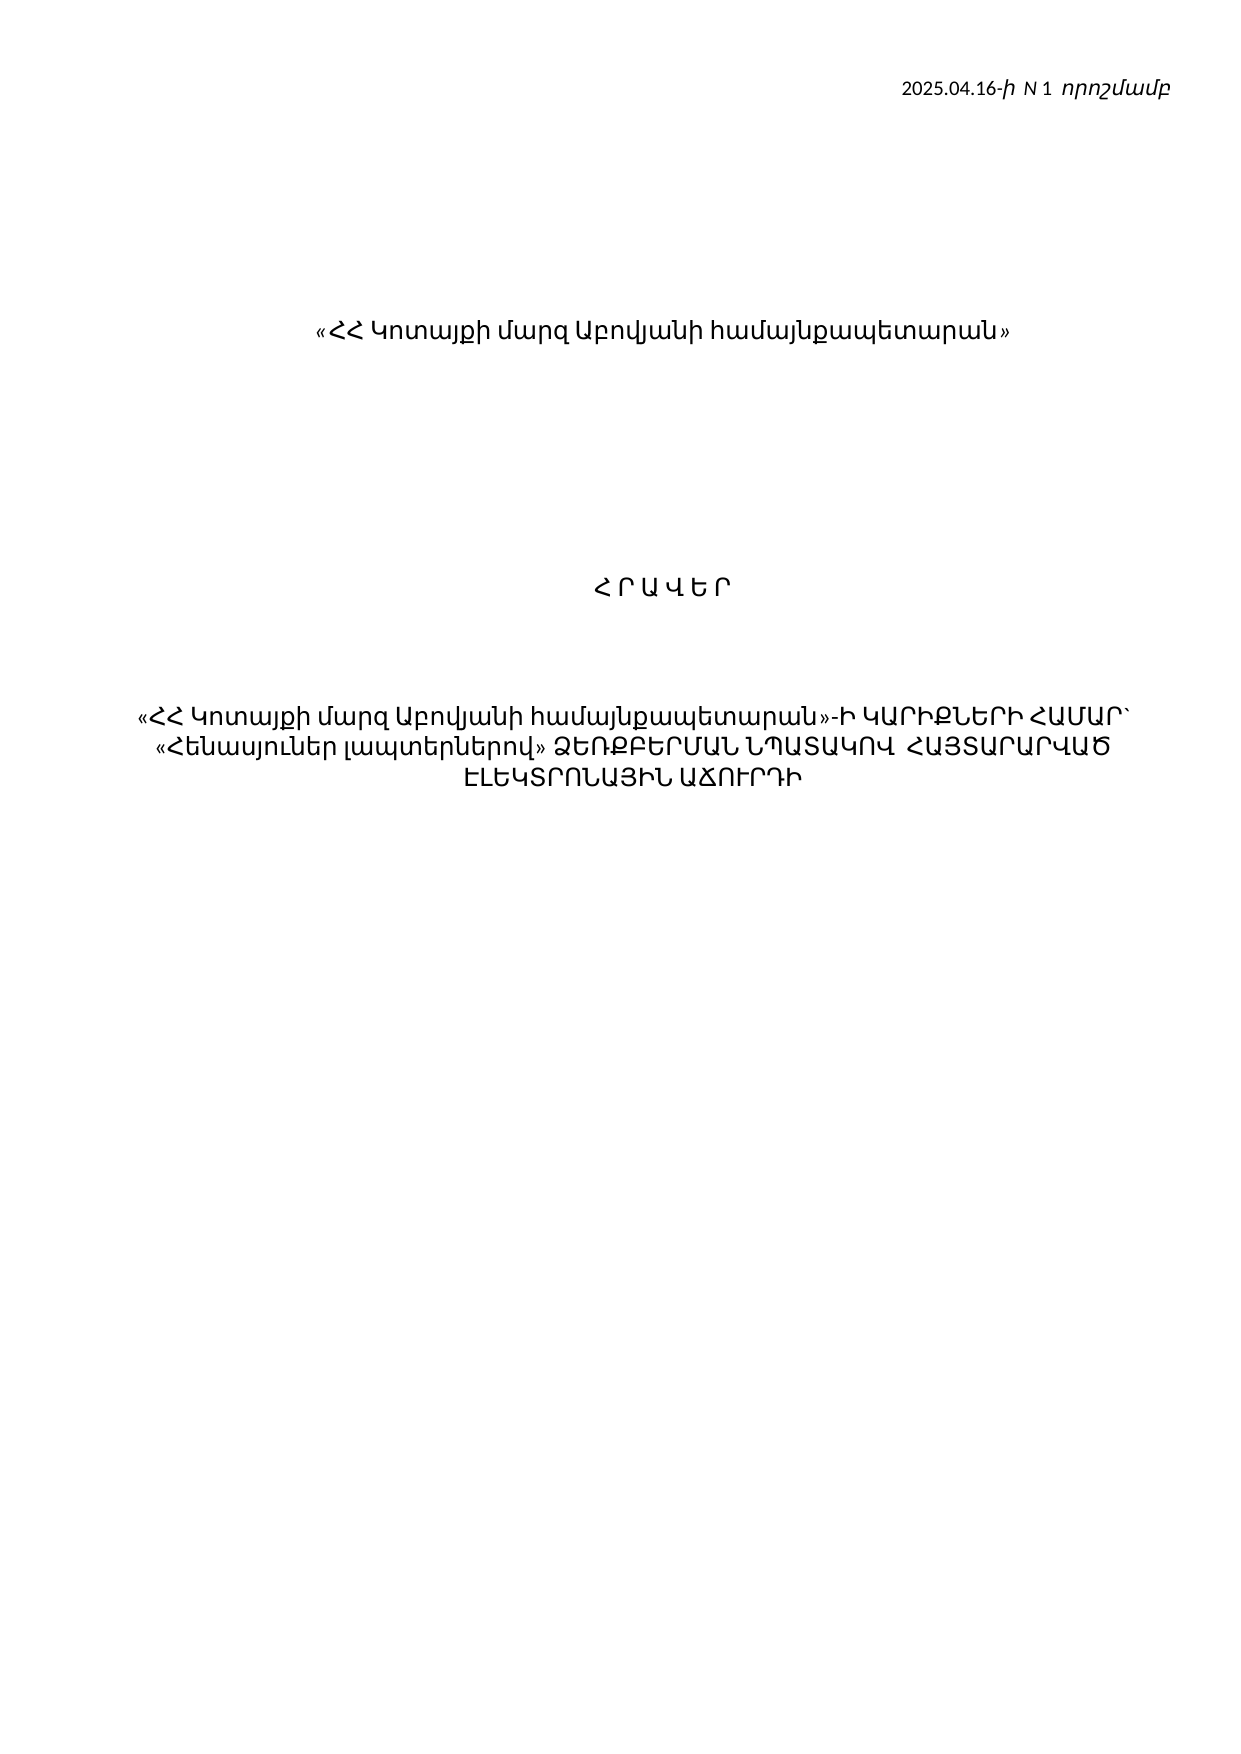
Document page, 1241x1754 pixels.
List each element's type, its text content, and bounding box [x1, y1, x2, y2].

text « ՀՀ Կոտայքի մարզ Աբովյանի համայնքապետարան» [94, 316, 1172, 346]
text «ՀՀ Կոտայքի մարզ Աբովյանի համայնքապետարան»-Ի ԿԱՐԻՔՆԵՐԻ ՀԱՄԱՐ` «Հենասյուներ լապտերներով» ՁԵՌՔԲԵՐՄԱՆ ՆՊԱՏԱԿՈՎ ՀԱՅՏԱՐԱՐՎԱԾ ԷԼԵԿՏՐՈՆԱՅԻՆ ԱՃՈՒՐԴԻ [94, 701, 1172, 792]
text 2025.04.16 -ի N 1 որոշմամբ [94, 75, 1171, 100]
text Հ Ր Ա Վ Ե Ր [94, 572, 1172, 602]
